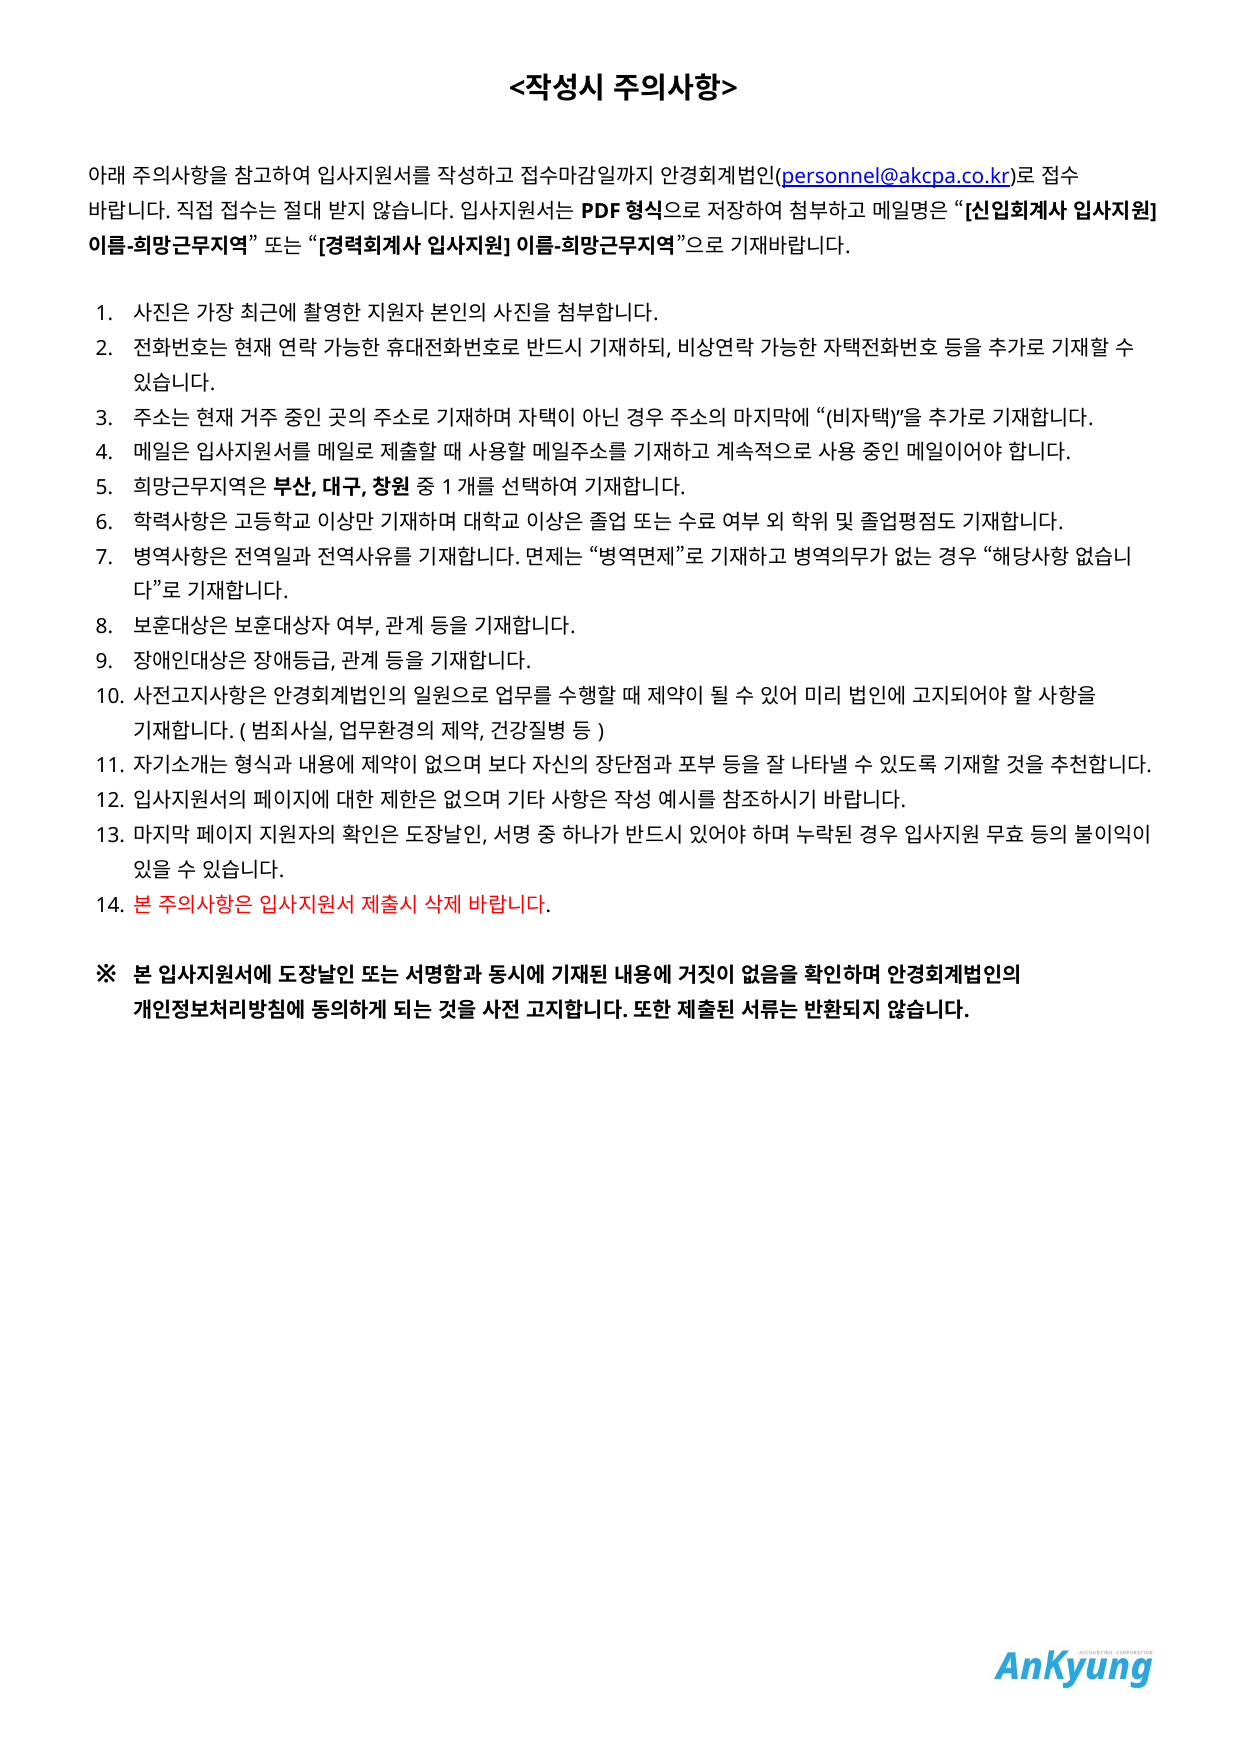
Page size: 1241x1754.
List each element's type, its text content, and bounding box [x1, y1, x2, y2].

list 본 입사지원서에 도장날인 또는 서명함과 동시에 기재된 내용에 거짓이 없음을 확인하며 안경회계법인의 개인정보처리방침에 동의하게 되는 것을 사전 고지합니다. 또한 제출된 서류는 반환되지 않습니다. [95, 955, 1158, 1024]
list 마지막 페이지 지원자의 확인은 도장날인, 서명 중 하나가 반드시 있어야 하며 누락된 경우 입사지원 무효 등의 불이익이 있을 수 있습니다. [95, 818, 1158, 883]
list 주소는 현재 거주 중인 곳의 주소로 기재하며 자택이 아닌 경우 주소의 마지막에 “(비자택)”을 추가로 기재합니다. [95, 401, 1158, 431]
text 아래 주의사항을 참고하여 입사지원서를 작성하고 접수마감일까지 안경회계법인(personnel@akcpa.co.kr)로 접수 바랍니다. 직접 접수는 절대 받지 않습니다. 입사지원서는 PDF형식으로 저장하여 첨부하고 메일명은 “[신입회계사 입사지원] 이름-희망근무지역” 또는 “[경력회계사 입사지원] 이름-희망근무지역”으로 기재바랍니다. [88, 159, 1158, 259]
list 전화번호는 현재 연락 가능한 휴대전화번호로 반드시 기재하되, 비상연락 가능한 자택전화번호 등을 추가로 기재할 수 있습니다. [95, 331, 1158, 396]
list 희망근무지역은 부산, 대구, 창원 중 1개를 선택하여 기재합니다. [95, 470, 1158, 501]
list 메일은 입사지원서를 메일로 제출할 때 사용할 메일주소를 기재하고 계속적으로 사용 중인 메일이어야 합니다. [95, 436, 1158, 466]
list 학력사항은 고등학교 이상만 기재하며 대학교 이상은 졸업 또는 수료 여부 외 학위 및 졸업평점도 기재합니다. [95, 505, 1158, 535]
list 보훈대상은 보훈대상자 여부, 관계 등을 기재합니다. [95, 609, 1158, 640]
text <작성시 주의사항> [88, 65, 1158, 107]
list 장애인대상은 장애등급, 관계 등을 기재합니다. [95, 644, 1158, 674]
list 사진은 가장 최근에 촬영한 지원자 본인의 사진을 첨부합니다. [95, 296, 1158, 327]
picture [988, 1637, 1158, 1701]
list 자기소개는 형식과 내용에 제약이 없으며 보다 자신의 장단점과 포부 등을 잘 나타낼 수 있도록 기재할 것을 추천합니다. [95, 749, 1158, 779]
list 입사지원서의 페이지에 대한 제한은 없으며 기타 사항은 작성 예시를 참조하시기 바랍니다. [95, 783, 1158, 814]
list 본 주의사항은 입사지원서 제출시 삭제 바랍니다. [95, 888, 1158, 918]
list 사전고지사항은 안경회계법인의 일원으로 업무를 수행할 때 제약이 될 수 있어 미리 법인에 고지되어야 할 사항을 기재합니다. ( 범죄사실, 업무환경의 제약, 건강질병 등 ) [95, 679, 1158, 744]
list 병역사항은 전역일과 전역사유를 기재합니다. 면제는 “병역면제”로 기재하고 병역의무가 없는 경우 “해당사항 없습니다”로 기재합니다. [95, 540, 1158, 605]
